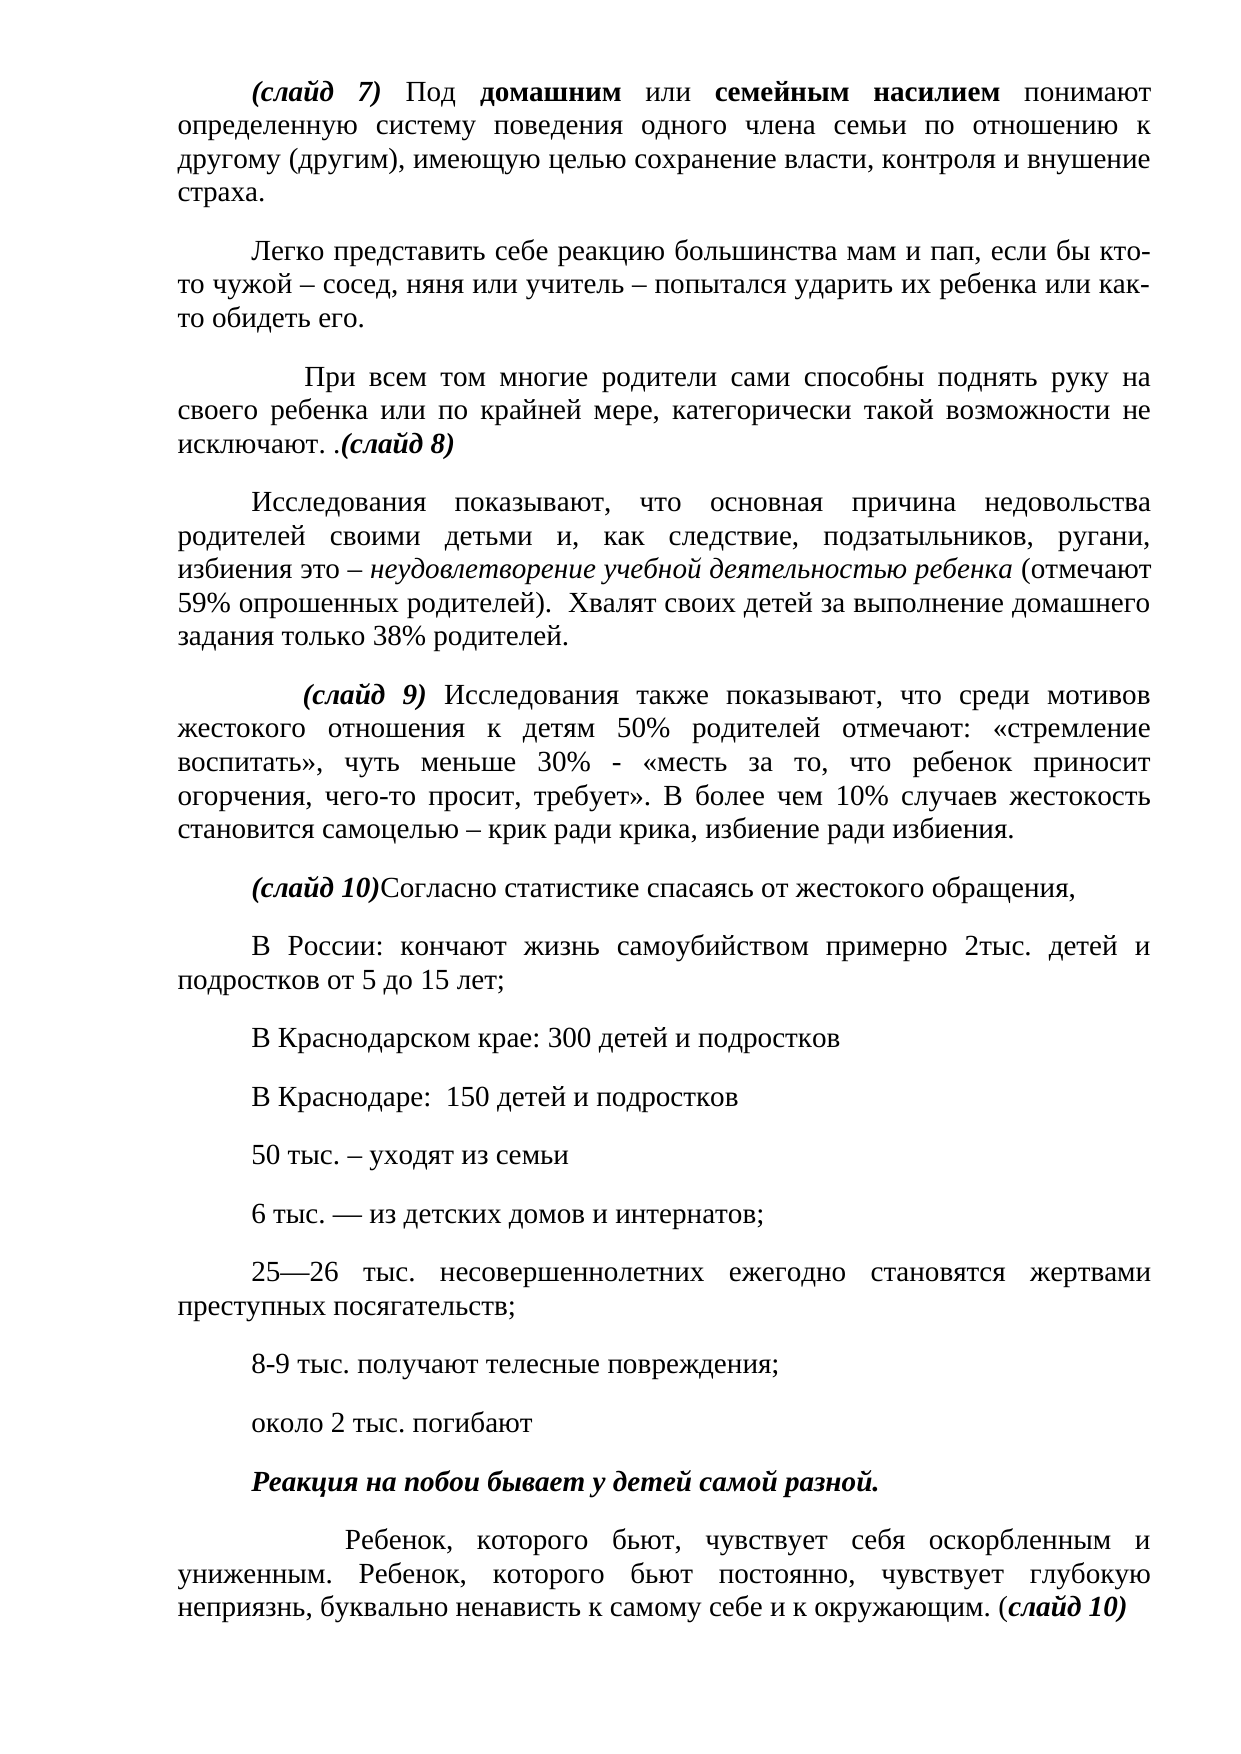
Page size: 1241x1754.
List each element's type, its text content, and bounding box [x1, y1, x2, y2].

text 25—26 тыс. несовершеннолетних ежегодно становятся жертвами преступных посягательств; [177, 1254, 1152, 1322]
text (слайд 7) Под домашним или семейным насилием понимают определенную систему поведения одного члена семьи по отношению к другому (другим), имеющую целью сохранение власти, контроля и внушение страха. [177, 74, 1152, 208]
text Ребенок, которого бьют, чувствует себя оскорбленным и униженным. Ребенок, которого бьют постоянно, чувствует глубокую неприязнь, буквально ненависть к самому себе и к окружающим. (слайд 10) [177, 1522, 1152, 1623]
text При всем том многие родители сами способны поднять руку на своего ребенка или по крайней мере, категорически такой возможности не исключают. .(слайд 8) [177, 359, 1152, 459]
text В России: кончают жизнь самоубийством примерно 2тыс. детей и подростков от 5 до 15 лет; [177, 928, 1152, 995]
text Реакция на побои бывает у детей самой разной. [177, 1464, 1152, 1497]
text Исследования показывают, что основная причина недовольства родителей своими детьми и, как следствие, подзатыльников, ругани, избиения это – неудовлетворение учебной деятельностью ребенка (отмечают 59% опрошенных родителей). Хвалят своих детей за выполнение домашнего задания только 38% родителей. [177, 484, 1152, 652]
text около 2 тыс. погибают [177, 1405, 1152, 1439]
text Легко представить себе реакцию большинства мам и пап, если бы кто-то чужой – сосед, няня или учитель – попытался ударить их ребенка или как-то обидеть его. [177, 233, 1152, 334]
text В Краснодаре: 150 детей и подростков [177, 1079, 1152, 1112]
text 6 тыс. — из детских домов и интернатов; [177, 1196, 1152, 1229]
text В Краснодарском крае: 300 детей и подростков [177, 1020, 1152, 1054]
text (слайд 9) Исследования также показывают, что среди мотивов жестокого отношения к детям 50% родителей отмечают: «стремление воспитать», чуть меньше 30% - «месть за то, что ребенок приносит огорчения, чего-то просит, требует». В более чем 10% случаев жестокость становится самоцелью – крик ради крика, избиение ради избиения. [177, 677, 1152, 845]
text 50 тыс. – уходят из семьи [177, 1137, 1152, 1171]
text 8-9 тыс. получают телесные повреждения; [177, 1347, 1152, 1380]
text (слайд 10)Согласно статистике спасаясь от жестокого обращения, [177, 870, 1152, 903]
